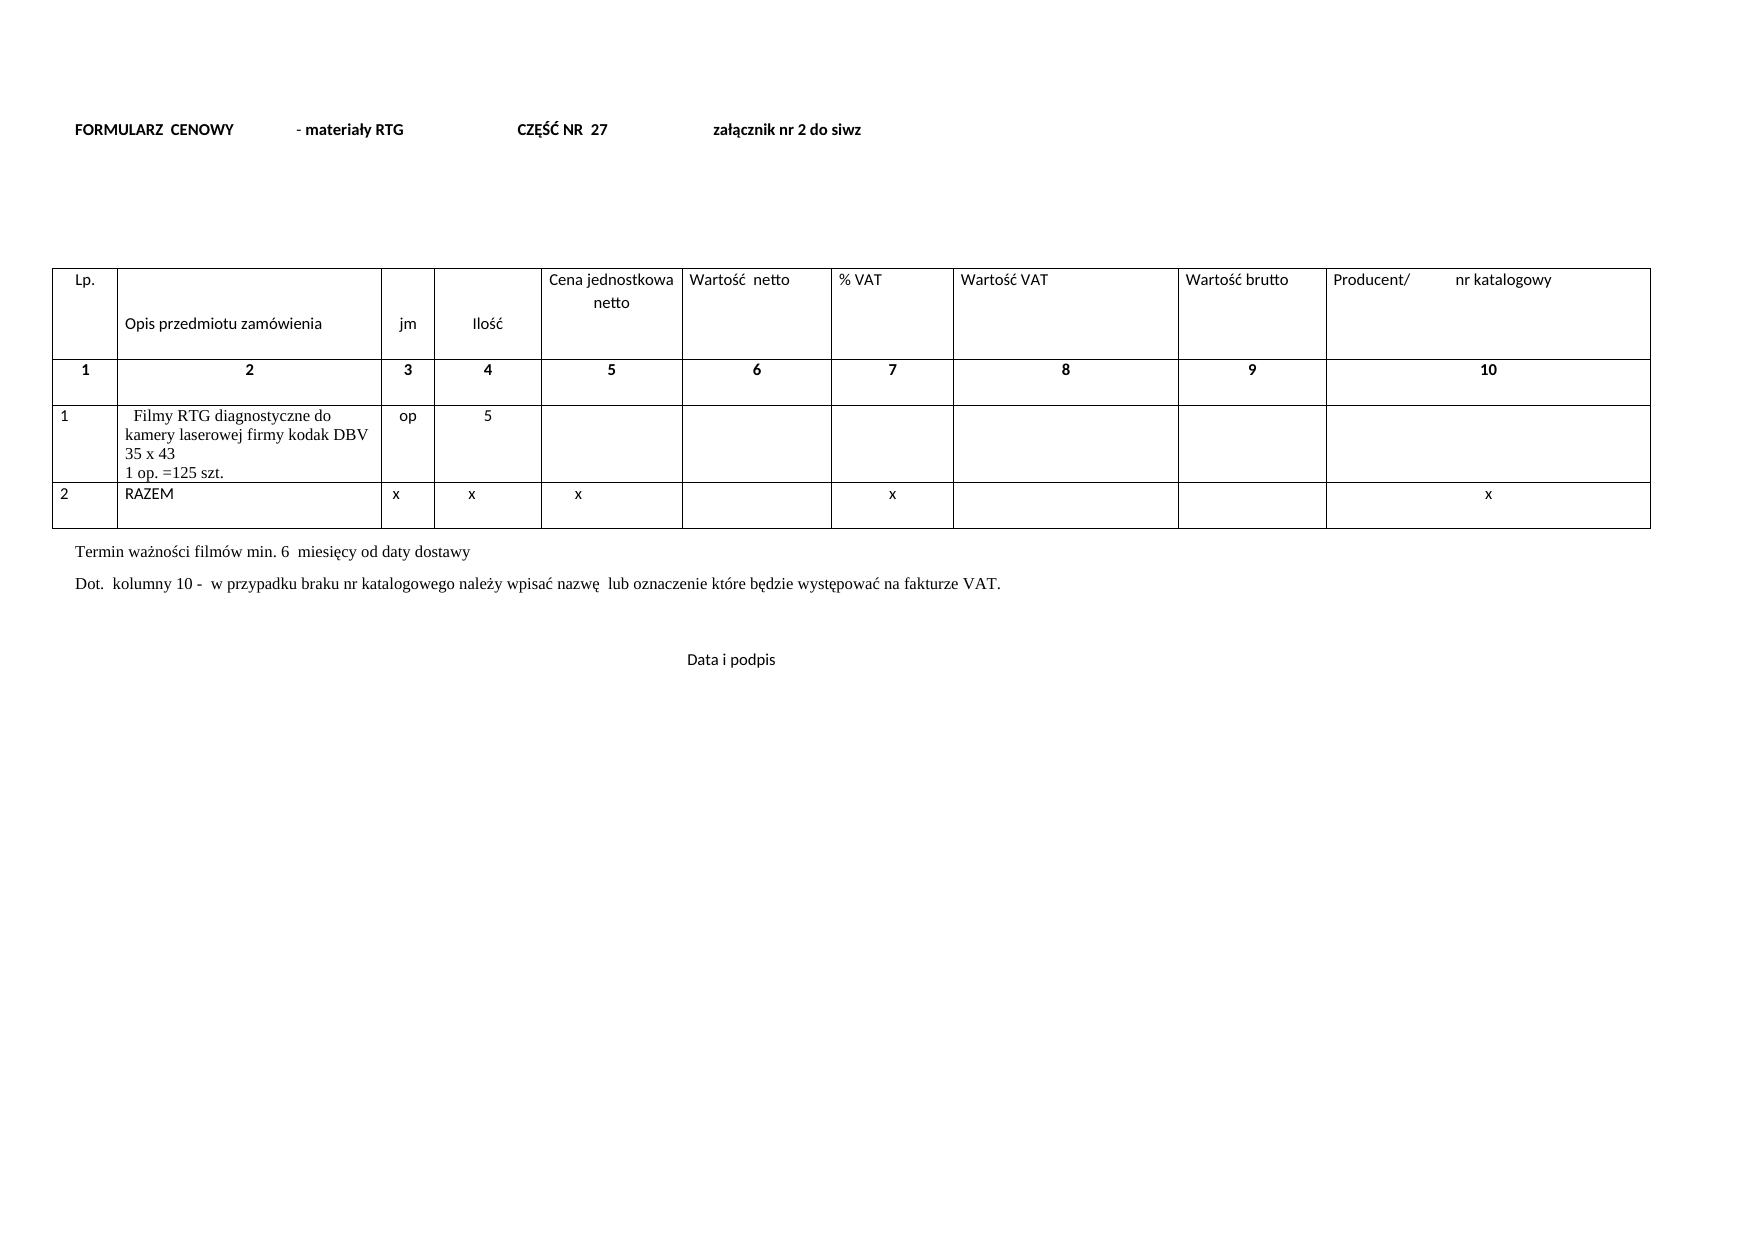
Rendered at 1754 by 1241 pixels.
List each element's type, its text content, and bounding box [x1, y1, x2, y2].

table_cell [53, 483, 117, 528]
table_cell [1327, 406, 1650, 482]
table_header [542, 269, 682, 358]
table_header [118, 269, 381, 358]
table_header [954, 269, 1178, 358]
text Data i podpis [75, 649, 1679, 669]
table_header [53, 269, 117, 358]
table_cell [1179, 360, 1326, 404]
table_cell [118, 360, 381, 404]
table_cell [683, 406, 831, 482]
text Dot. kolumny 10 - w przypadku braku nr katalogowego należy wpisać nazwę lub oznaczenie które będzie występować na fakturze VAT. [75, 573, 1679, 593]
text FORMULARZ CENOWY - materiały RTG CZĘŚĆ NR 27 załącznik nr 2 do siwz [75, 119, 1679, 139]
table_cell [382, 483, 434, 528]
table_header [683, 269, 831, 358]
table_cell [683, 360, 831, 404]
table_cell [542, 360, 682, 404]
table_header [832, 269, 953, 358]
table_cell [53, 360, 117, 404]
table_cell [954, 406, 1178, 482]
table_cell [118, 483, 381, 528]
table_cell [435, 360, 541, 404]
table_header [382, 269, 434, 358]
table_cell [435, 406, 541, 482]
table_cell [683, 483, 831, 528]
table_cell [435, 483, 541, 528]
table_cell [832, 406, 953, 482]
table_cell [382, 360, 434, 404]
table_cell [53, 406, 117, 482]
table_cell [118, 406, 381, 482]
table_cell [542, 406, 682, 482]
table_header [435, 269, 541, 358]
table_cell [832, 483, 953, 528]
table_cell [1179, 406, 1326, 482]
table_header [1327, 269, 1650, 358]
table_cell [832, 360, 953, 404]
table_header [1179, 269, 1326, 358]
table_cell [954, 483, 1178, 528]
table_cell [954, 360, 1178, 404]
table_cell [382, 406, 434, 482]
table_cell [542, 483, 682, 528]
text Termin ważności filmów min. 6 miesięcy od daty dostawy [75, 542, 1679, 561]
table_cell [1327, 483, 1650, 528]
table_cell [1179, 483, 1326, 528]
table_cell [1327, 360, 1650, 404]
